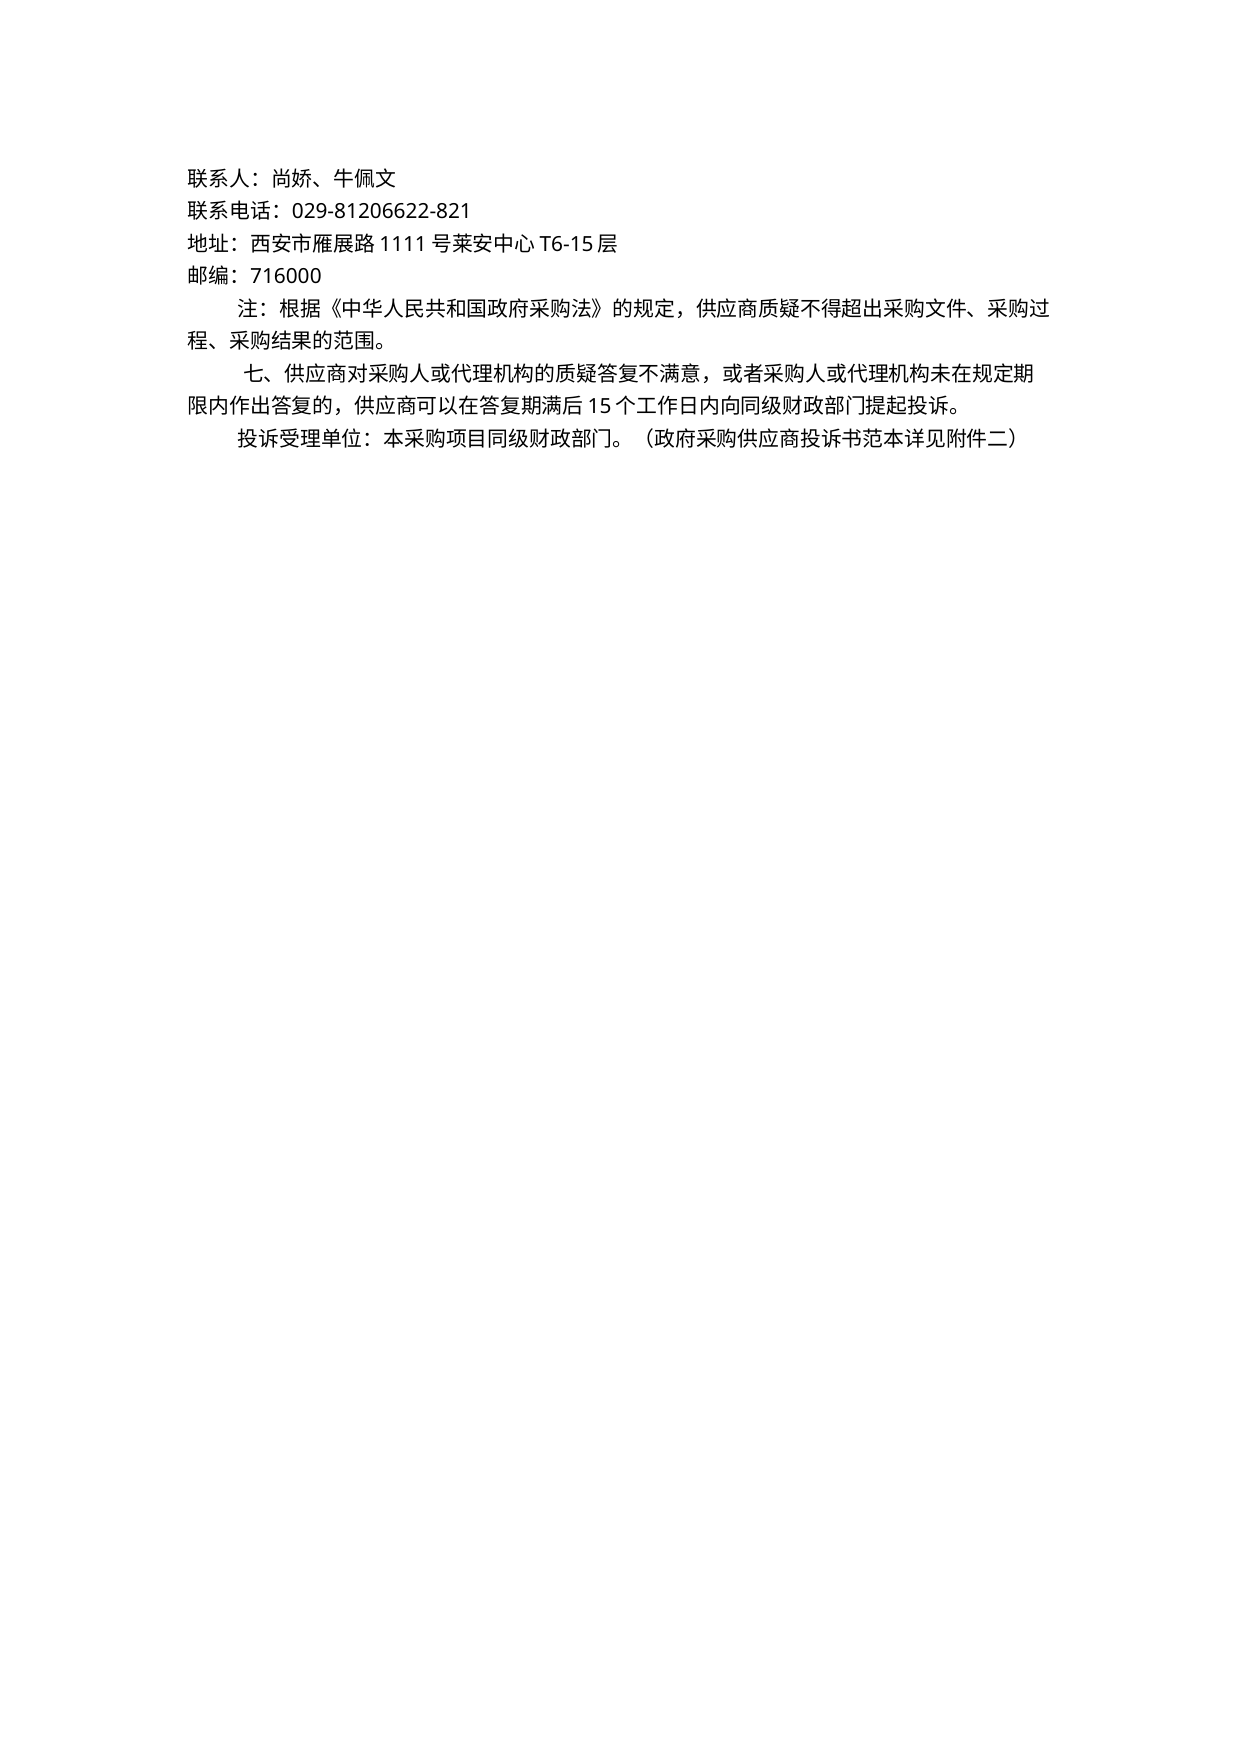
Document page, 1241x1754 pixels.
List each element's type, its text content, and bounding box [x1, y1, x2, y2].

text 联系电话：029-81206622-821 [187, 194, 1053, 227]
text 联系人：尚娇、牛佩文 [187, 162, 1053, 194]
text 邮编：716000 [187, 259, 1053, 292]
text 七、供应商对采购人或代理机构的质疑答复不满意，或者采购人或代理机构未在规定期限内作出答复的，供应商可以在答复期满后15个工作日内向同级财政部门提起投诉。 [187, 357, 1053, 422]
text 投诉受理单位：本采购项目同级财政部门。（政府采购供应商投诉书范本详见附件二） [187, 422, 1053, 454]
text 注：根据《中华人民共和国政府采购法》的规定，供应商质疑不得超出采购文件、采购过程、采购结果的范围。 [187, 292, 1053, 357]
text 地址：西安市雁展路1111号莱安中心T6-15层 [187, 227, 1053, 259]
